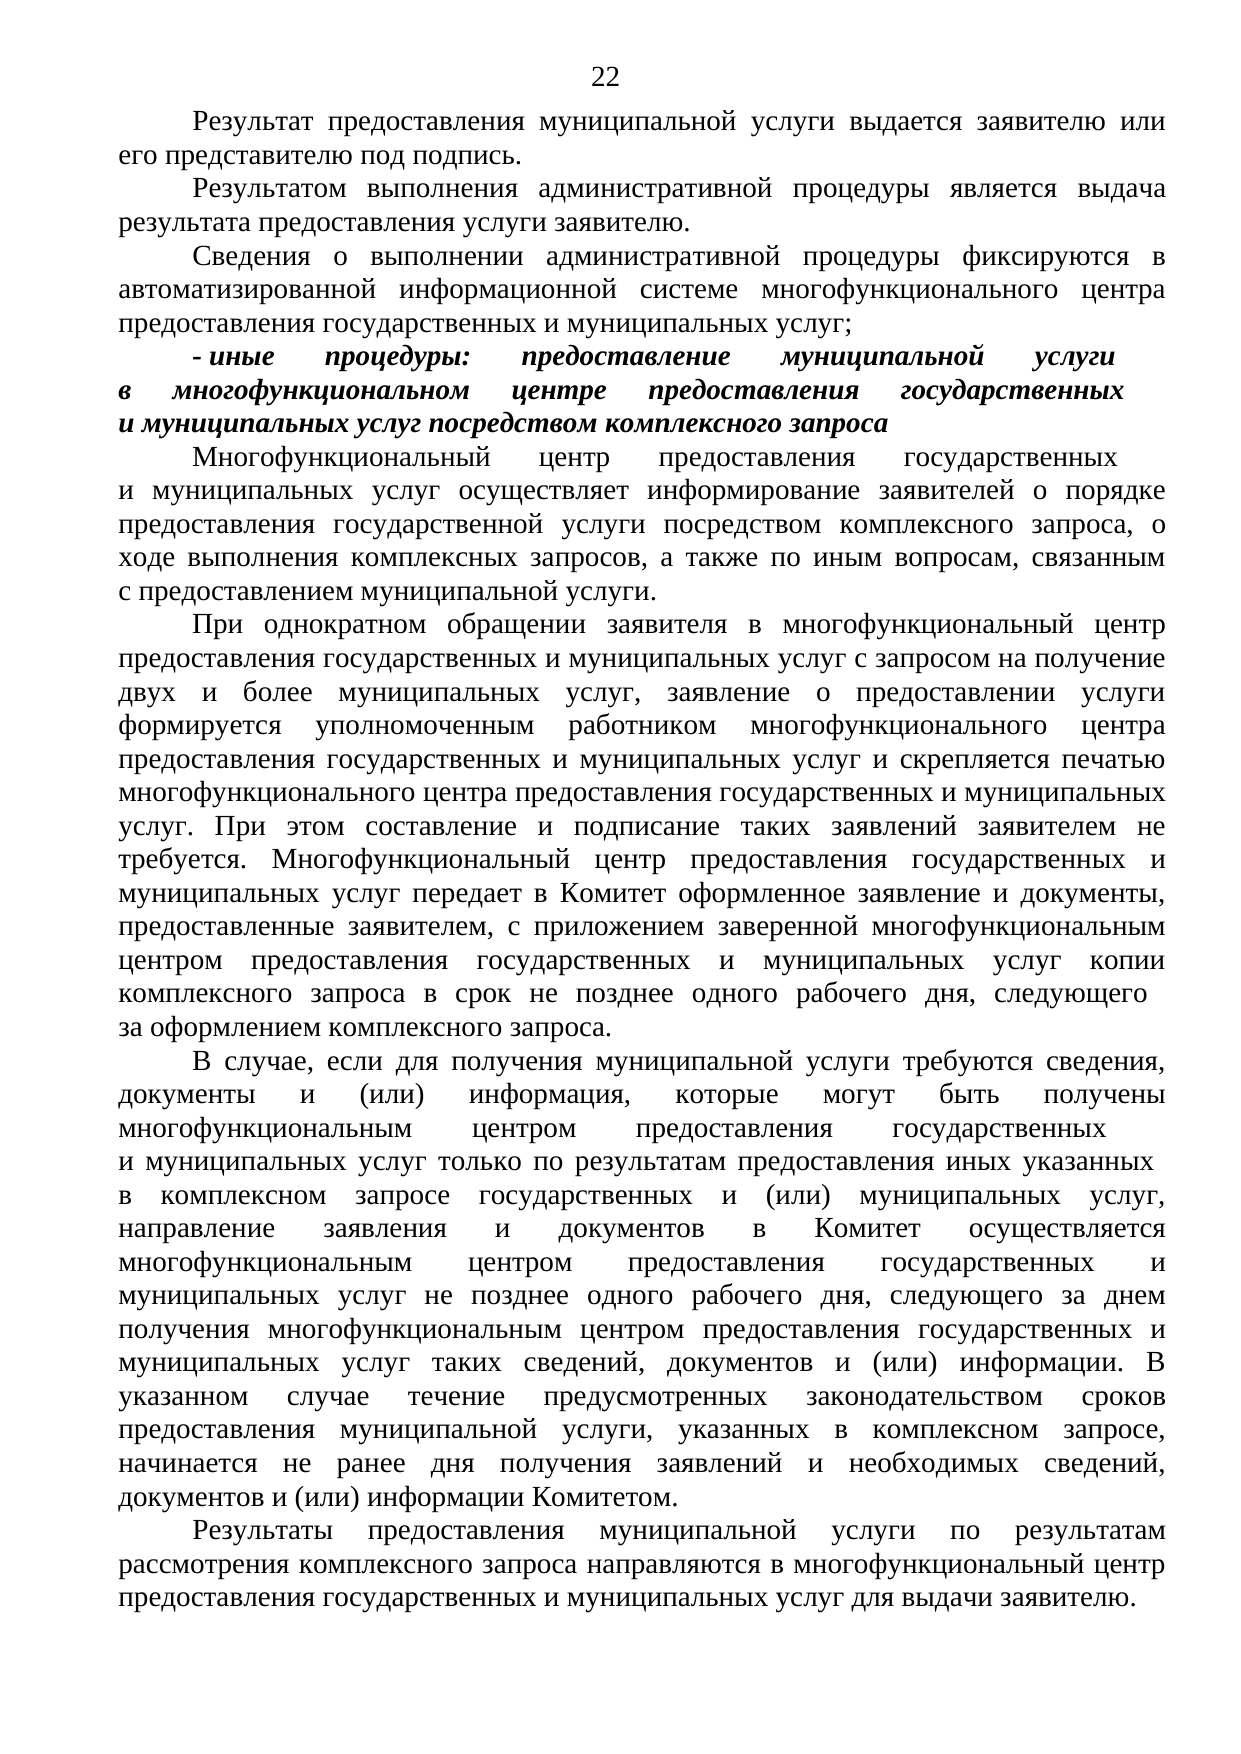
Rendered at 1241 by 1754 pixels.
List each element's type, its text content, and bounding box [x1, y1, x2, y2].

text Сведения о выполнении административной процедуры фиксируются в автоматизированной информационной системе многофункционального центра предоставления государственных и муниципальных услуг; [118, 238, 1167, 338]
text - иные процедуры: предоставление муниципальной услуги в многофункциональном центре предоставления государственных и муниципальных услуг посредством комплексного запроса [118, 338, 1167, 439]
text Результат предоставления муниципальной услуги выдается заявителю или его представителю под подпись. [118, 103, 1167, 171]
text Многофункциональный центр предоставления государственных и муниципальных услуг осуществляет информирование заявителей о порядке предоставления государственной услуги посредством комплексного запроса, о ходе выполнения комплексных запросов, а также по иным вопросам, связанным с предоставлением муниципальной услуги. [118, 439, 1167, 607]
text В случае, если для получения муниципальной услуги требуются сведения, документы и (или) информация, которые могут быть получены многофункциональным центром предоставления государственных и муниципальных услуг только по результатам предоставления иных указанных в комплексном запросе государственных и (или) муниципальных услуг, направление заявления и документов в Комитет осуществляется многофункциональным центром предоставления государственных и муниципальных услуг не позднее одного рабочего дня, следующего за днем получения многофункциональным центром предоставления государственных и муниципальных услуг таких сведений, документов и (или) информации. В указанном случае течение предусмотренных законодательством сроков предоставления муниципальной услуги, указанных в комплексном запросе, начинается не ранее дня получения заявлений и необходимых сведений, документов и (или) информации Комитетом. [118, 1043, 1167, 1512]
text Результаты предоставления муниципальной услуги по результатам рассмотрения комплексного запроса направляются в многофункциональный центр предоставления государственных и муниципальных услуг для выдачи заявителю. [118, 1512, 1167, 1613]
text При однократном обращении заявителя в многофункциональный центр предоставления государственных и муниципальных услуг с запросом на получение двух и более муниципальных услуг, заявление о предоставлении услуги формируется уполномоченным работником многофункционального центра предоставления государственных и муниципальных услуг и скрепляется печатью многофункционального центра предоставления государственных и муниципальных услуг. При этом составление и подписание таких заявлений заявителем не требуется. Многофункциональный центр предоставления государственных и муниципальных услуг передает в Комитет оформленное заявление и документы, предоставленные заявителем, с приложением заверенной многофункциональным центром предоставления государственных и муниципальных услуг копии комплексного запроса в срок не позднее одного рабочего дня, следующего за оформлением комплексного запроса. [118, 607, 1167, 1043]
text Результатом выполнения административной процедуры является выдача результата предоставления услуги заявителю. [118, 171, 1167, 238]
